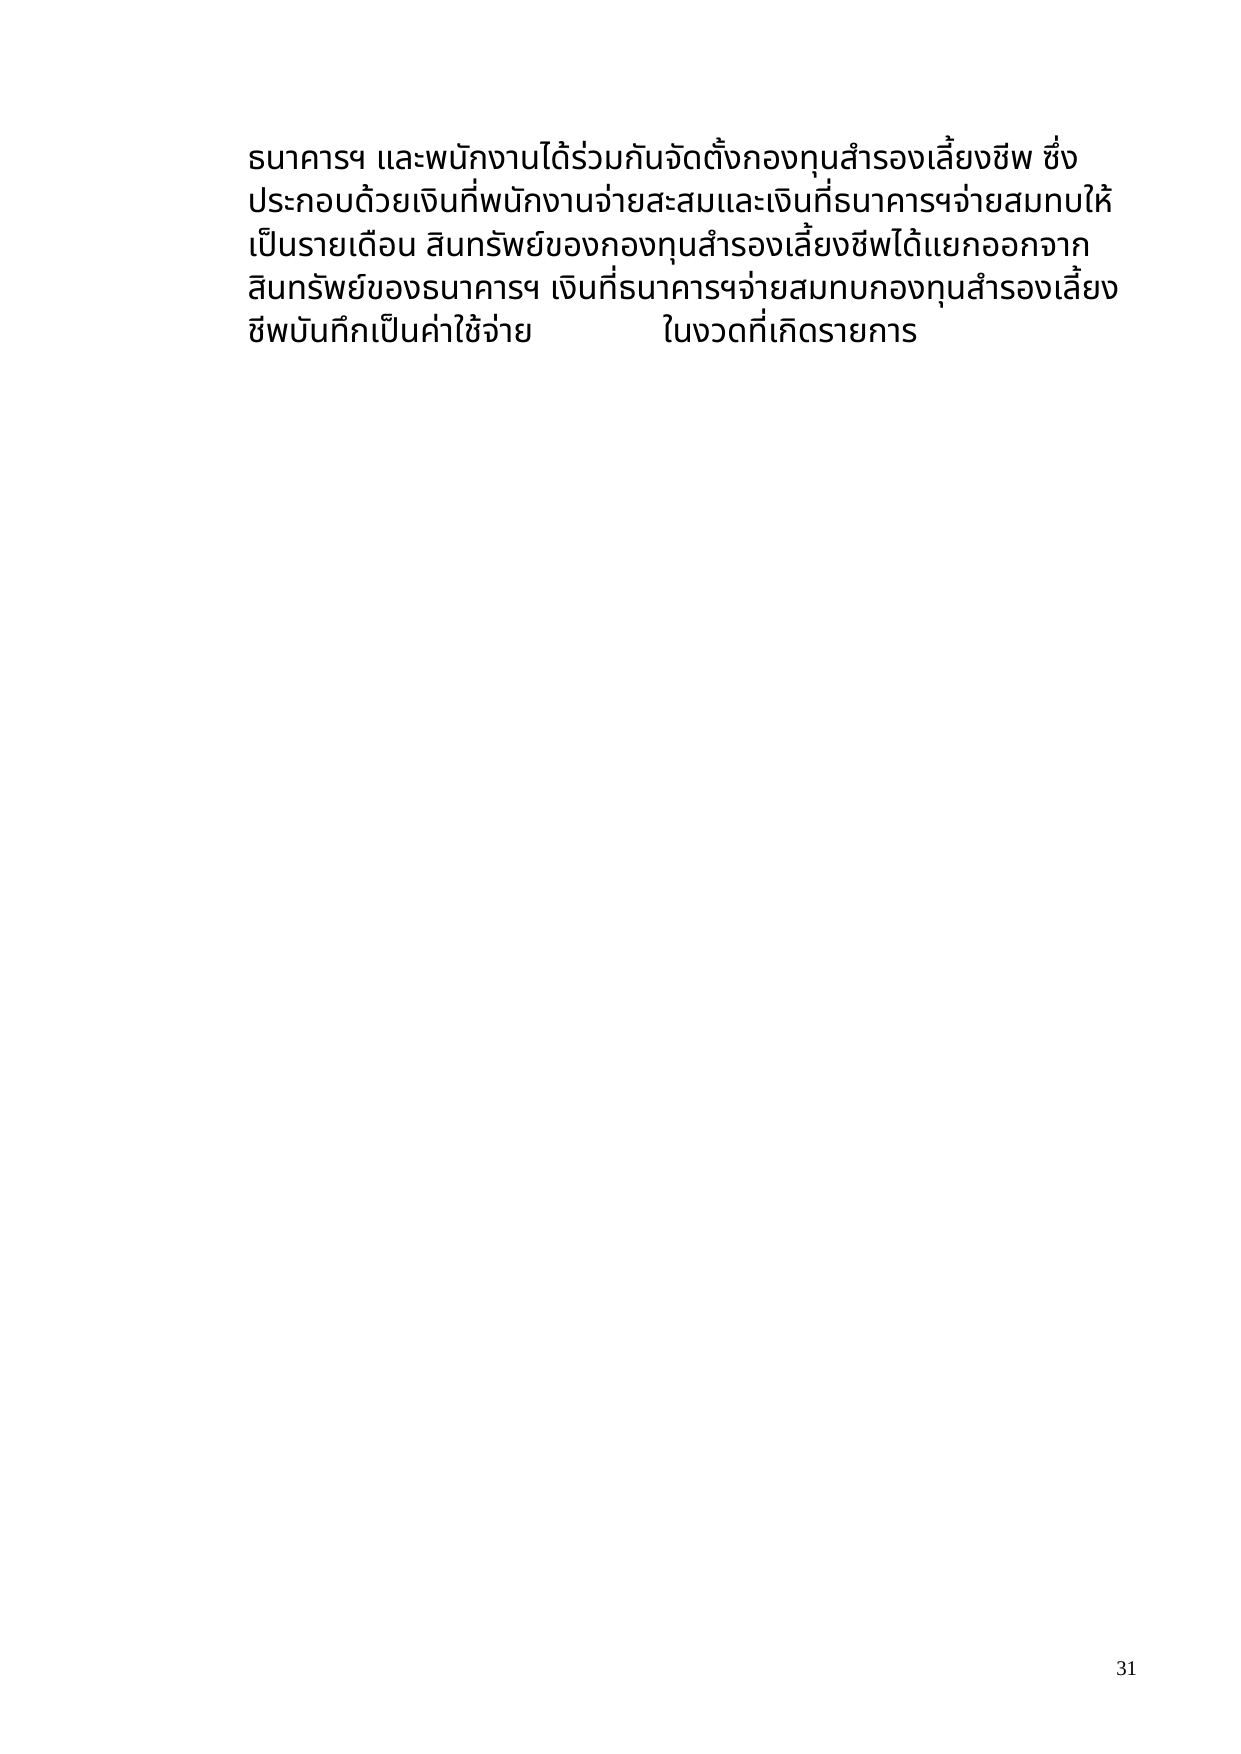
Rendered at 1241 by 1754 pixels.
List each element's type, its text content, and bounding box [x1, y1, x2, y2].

text ธนาคารฯ และพนักงานได้ร่วมกันจัดตั้งกองทุนสำรองเลี้ยงชีพ ซึ่งประกอบด้วยเงินที่พนักงานจ่ายสะสมและเงินที่ธนาคารฯจ่ายสมทบให้เป็นรายเดือน สินทรัพย์ของกองทุนสำรองเลี้ยงชีพได้แยกออกจากสินทรัพย์ของธนาคารฯ เงินที่ธนาคารฯจ่ายสมทบกองทุนสำรองเลี้ยงชีพบันทึกเป็นค่าใช้จ่าย ในงวดที่เกิดรายการ [247, 135, 1137, 352]
